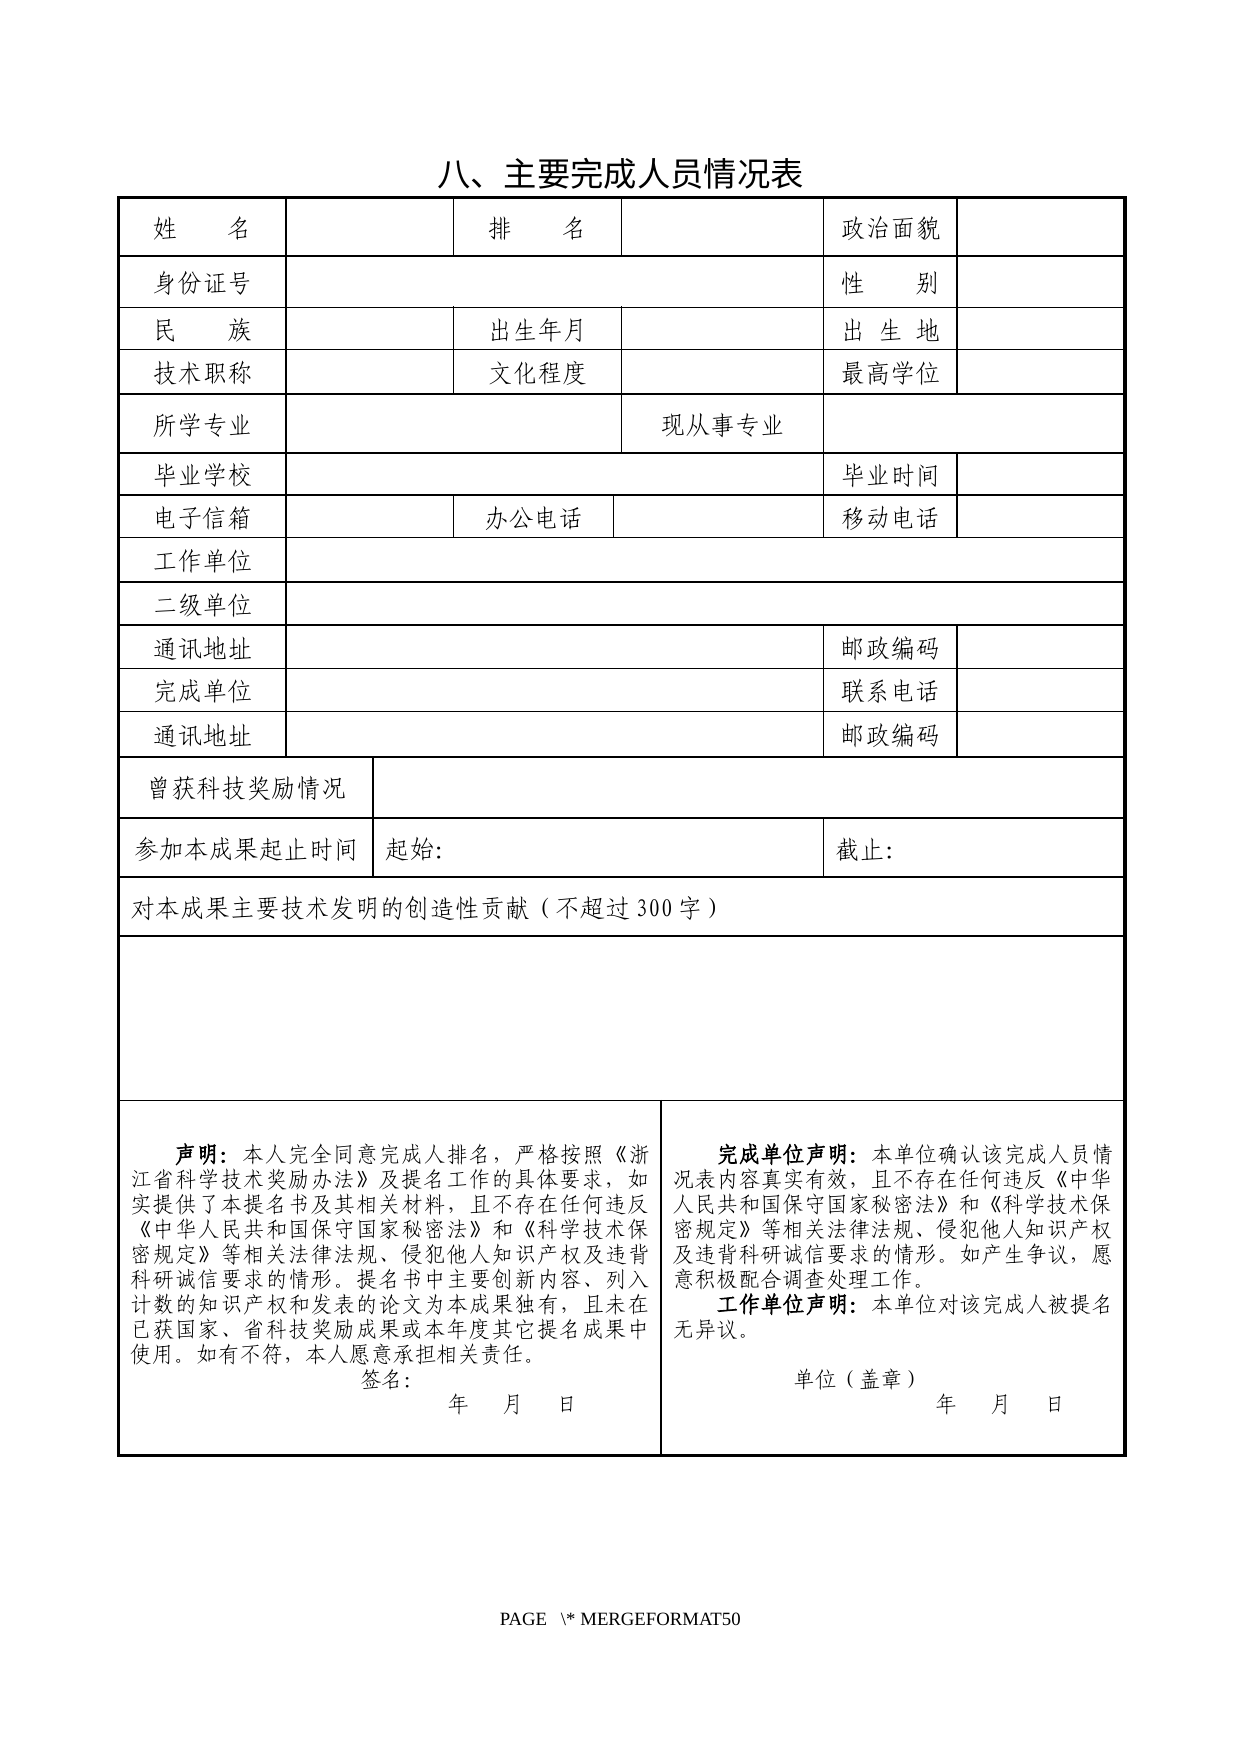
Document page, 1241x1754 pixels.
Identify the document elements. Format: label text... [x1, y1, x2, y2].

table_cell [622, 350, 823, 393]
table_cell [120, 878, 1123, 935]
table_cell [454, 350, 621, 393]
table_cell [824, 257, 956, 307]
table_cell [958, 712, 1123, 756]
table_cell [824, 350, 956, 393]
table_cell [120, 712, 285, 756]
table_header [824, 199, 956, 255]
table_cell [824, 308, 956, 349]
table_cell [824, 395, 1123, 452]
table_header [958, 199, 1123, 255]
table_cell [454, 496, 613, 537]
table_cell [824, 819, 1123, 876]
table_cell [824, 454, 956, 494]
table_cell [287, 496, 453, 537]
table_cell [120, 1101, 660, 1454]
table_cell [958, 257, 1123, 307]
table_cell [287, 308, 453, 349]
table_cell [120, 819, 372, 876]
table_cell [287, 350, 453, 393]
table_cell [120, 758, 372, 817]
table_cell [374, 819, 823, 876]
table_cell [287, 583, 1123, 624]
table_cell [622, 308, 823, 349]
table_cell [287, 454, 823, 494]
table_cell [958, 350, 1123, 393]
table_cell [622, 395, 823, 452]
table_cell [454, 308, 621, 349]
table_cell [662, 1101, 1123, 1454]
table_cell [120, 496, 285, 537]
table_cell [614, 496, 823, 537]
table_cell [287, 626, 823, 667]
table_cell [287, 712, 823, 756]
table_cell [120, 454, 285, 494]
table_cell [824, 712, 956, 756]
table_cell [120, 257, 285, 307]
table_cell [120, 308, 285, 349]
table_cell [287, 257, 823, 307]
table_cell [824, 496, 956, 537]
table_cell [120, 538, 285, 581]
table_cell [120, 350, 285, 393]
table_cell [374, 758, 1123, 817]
text 八、主要完成人员情况表 [130, 148, 1110, 196]
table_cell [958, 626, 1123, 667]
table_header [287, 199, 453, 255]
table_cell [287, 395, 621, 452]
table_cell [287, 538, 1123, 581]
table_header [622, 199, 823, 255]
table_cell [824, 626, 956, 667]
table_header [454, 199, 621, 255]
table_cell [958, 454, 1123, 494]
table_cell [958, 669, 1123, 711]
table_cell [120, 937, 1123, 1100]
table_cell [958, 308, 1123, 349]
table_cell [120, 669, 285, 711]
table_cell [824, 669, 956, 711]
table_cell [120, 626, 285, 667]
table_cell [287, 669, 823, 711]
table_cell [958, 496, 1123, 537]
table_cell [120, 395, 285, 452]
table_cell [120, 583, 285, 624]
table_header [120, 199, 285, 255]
